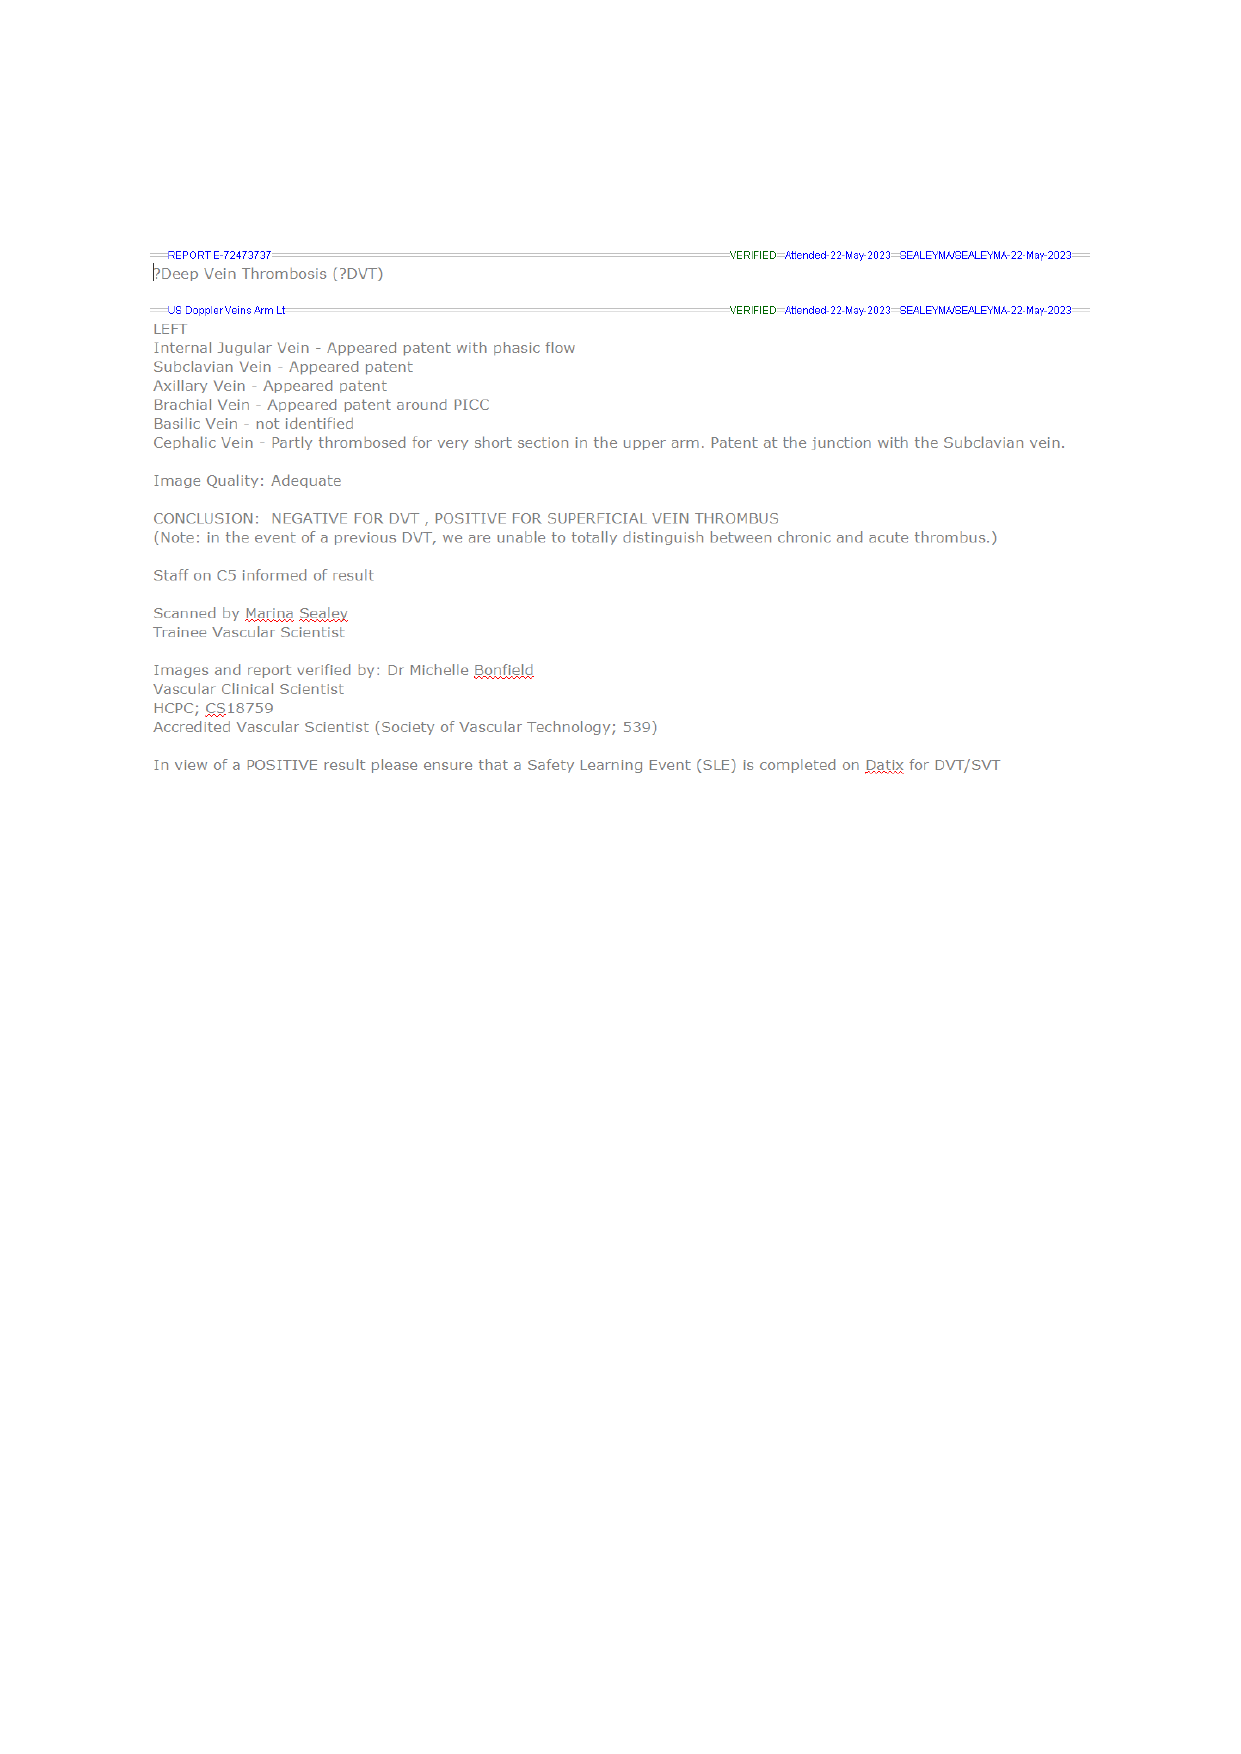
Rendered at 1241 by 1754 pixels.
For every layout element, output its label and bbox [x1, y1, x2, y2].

picture [150, 243, 1091, 780]
